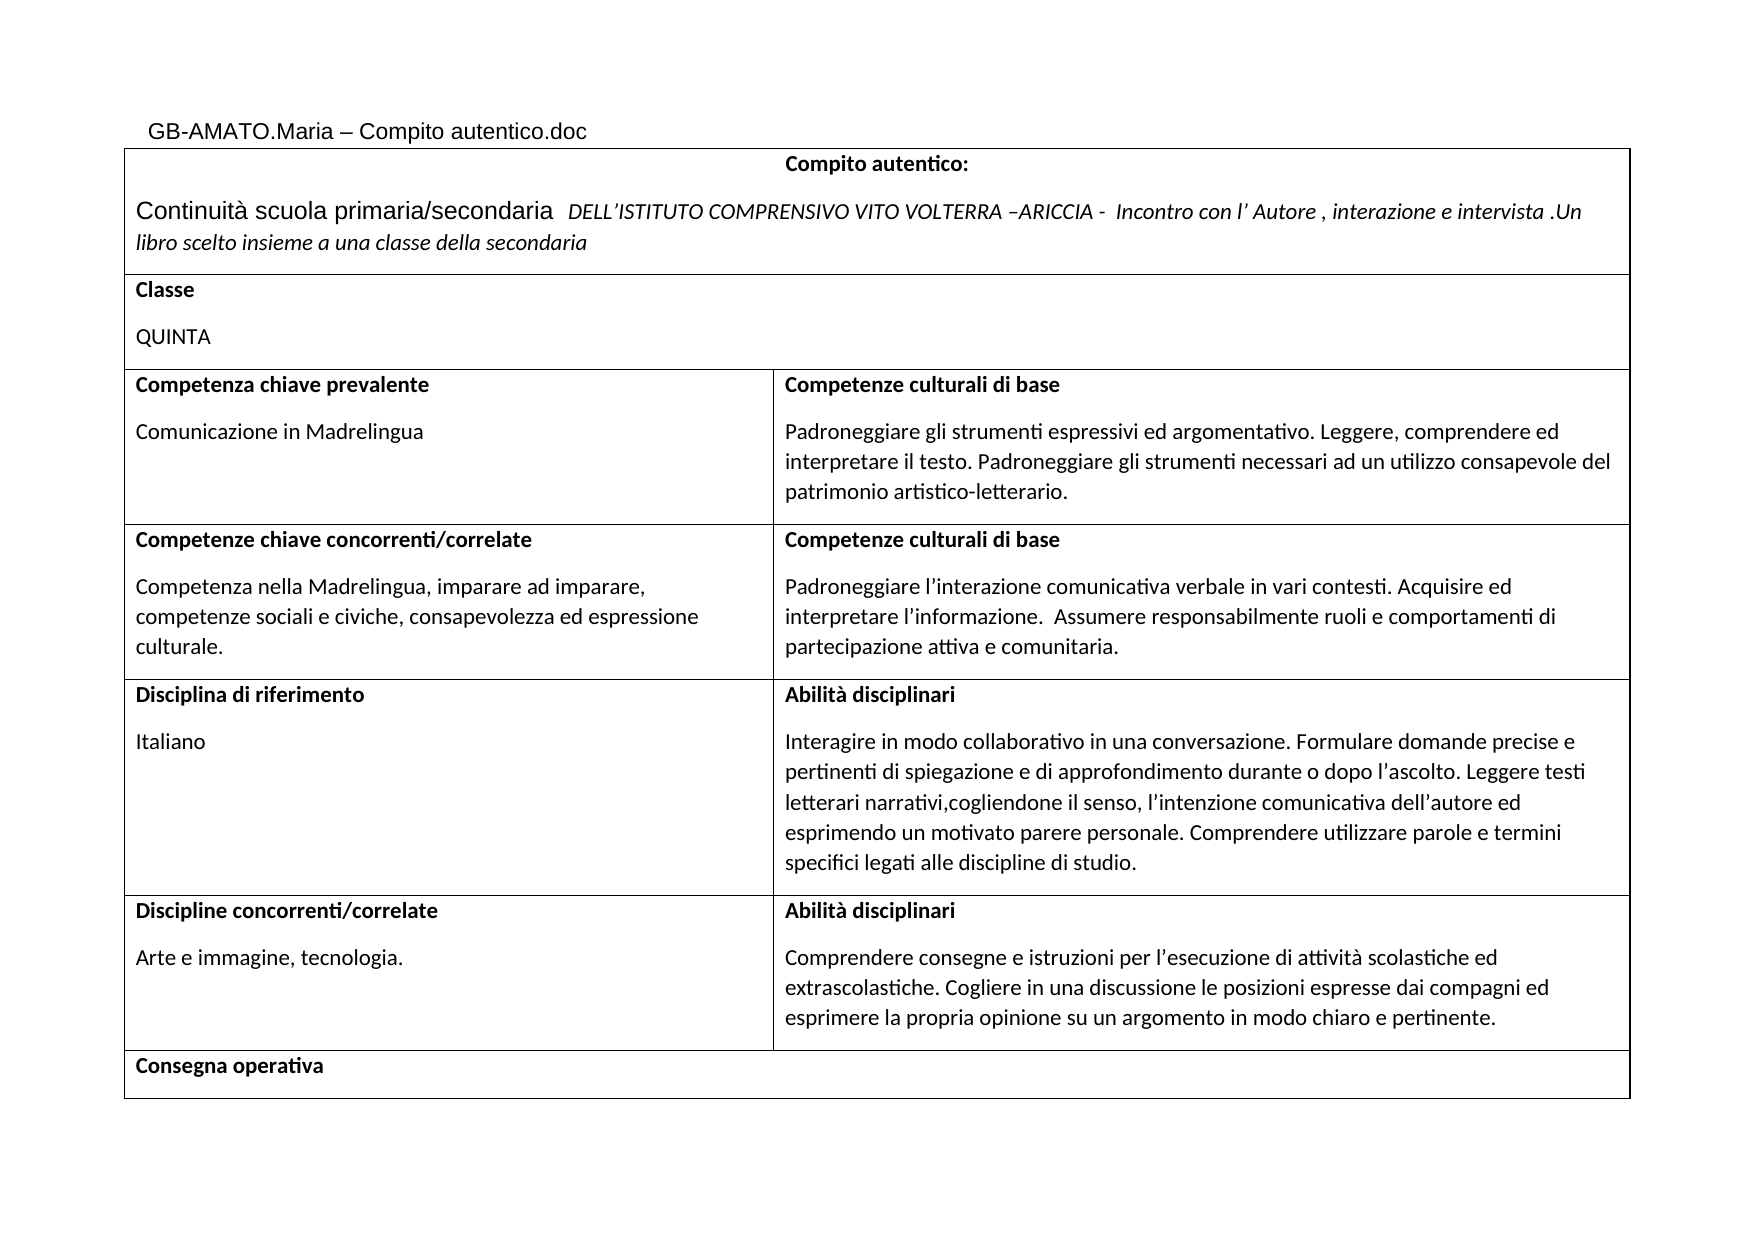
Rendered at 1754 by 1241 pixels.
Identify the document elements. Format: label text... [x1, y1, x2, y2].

text GB-AMATO.Maria – Compito autentico.doc [148, 118, 1636, 144]
table_cell Competenze culturali di base Padroneggiare l’interazione comunicativa verbale in vari contesti. Acquisire ed interpretare l’informazione. Assumere responsabilmente ruoli e comportamenti di partecipazione attiva e comunitaria. [774, 525, 1629, 679]
table_header Compito autentico: Continuità scuola primaria/secondaria DELL’ISTITUTO COMPRENSIVO VITO VOLTERRA –ARICCIA - Incontro con l’ Autore , interazione e intervista .Un libro scelto insieme a una classe della secondaria [125, 149, 1629, 274]
table_cell Abilità disciplinari Comprendere consegne e istruzioni per l’esecuzione di attività scolastiche ed extrascolastiche. Cogliere in una discussione le posizioni espresse dai compagni ed esprimere la propria opinione su un argomento in modo chiaro e pertinente. [774, 896, 1629, 1050]
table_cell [125, 1051, 1629, 1098]
table_cell Abilità disciplinari Interagire in modo collaborativo in una conversazione. Formulare domande precise e pertinenti di spiegazione e di approfondimento durante o dopo l’ascolto. Leggere testi letterari narrativi,cogliendone il senso, l’intenzione comunicativa dell’autore ed esprimendo un motivato parere personale. Comprendere utilizzare parole e termini specifici legati alle discipline di studio. [774, 680, 1629, 895]
table_cell Competenze culturali di base Padroneggiare gli strumenti espressivi ed argomentativo. Leggere, comprendere ed interpretare il testo. Padroneggiare gli strumenti necessari ad un utilizzo consapevole del patrimonio artistico-letterario. [774, 370, 1629, 524]
table_cell Discipline concorrenti/correlate Arte e immagine, tecnologia. [125, 896, 773, 1050]
table_cell Competenza chiave prevalente Comunicazione in Madrelingua [125, 370, 773, 524]
table_cell Disciplina di riferimento Italiano [125, 680, 773, 895]
table_cell Classe QUINTA [125, 275, 1629, 369]
table_cell Competenze chiave concorrenti/correlate Competenza nella Madrelingua, imparare ad imparare, competenze sociali e civiche, consapevolezza ed espressione culturale. [125, 525, 773, 679]
